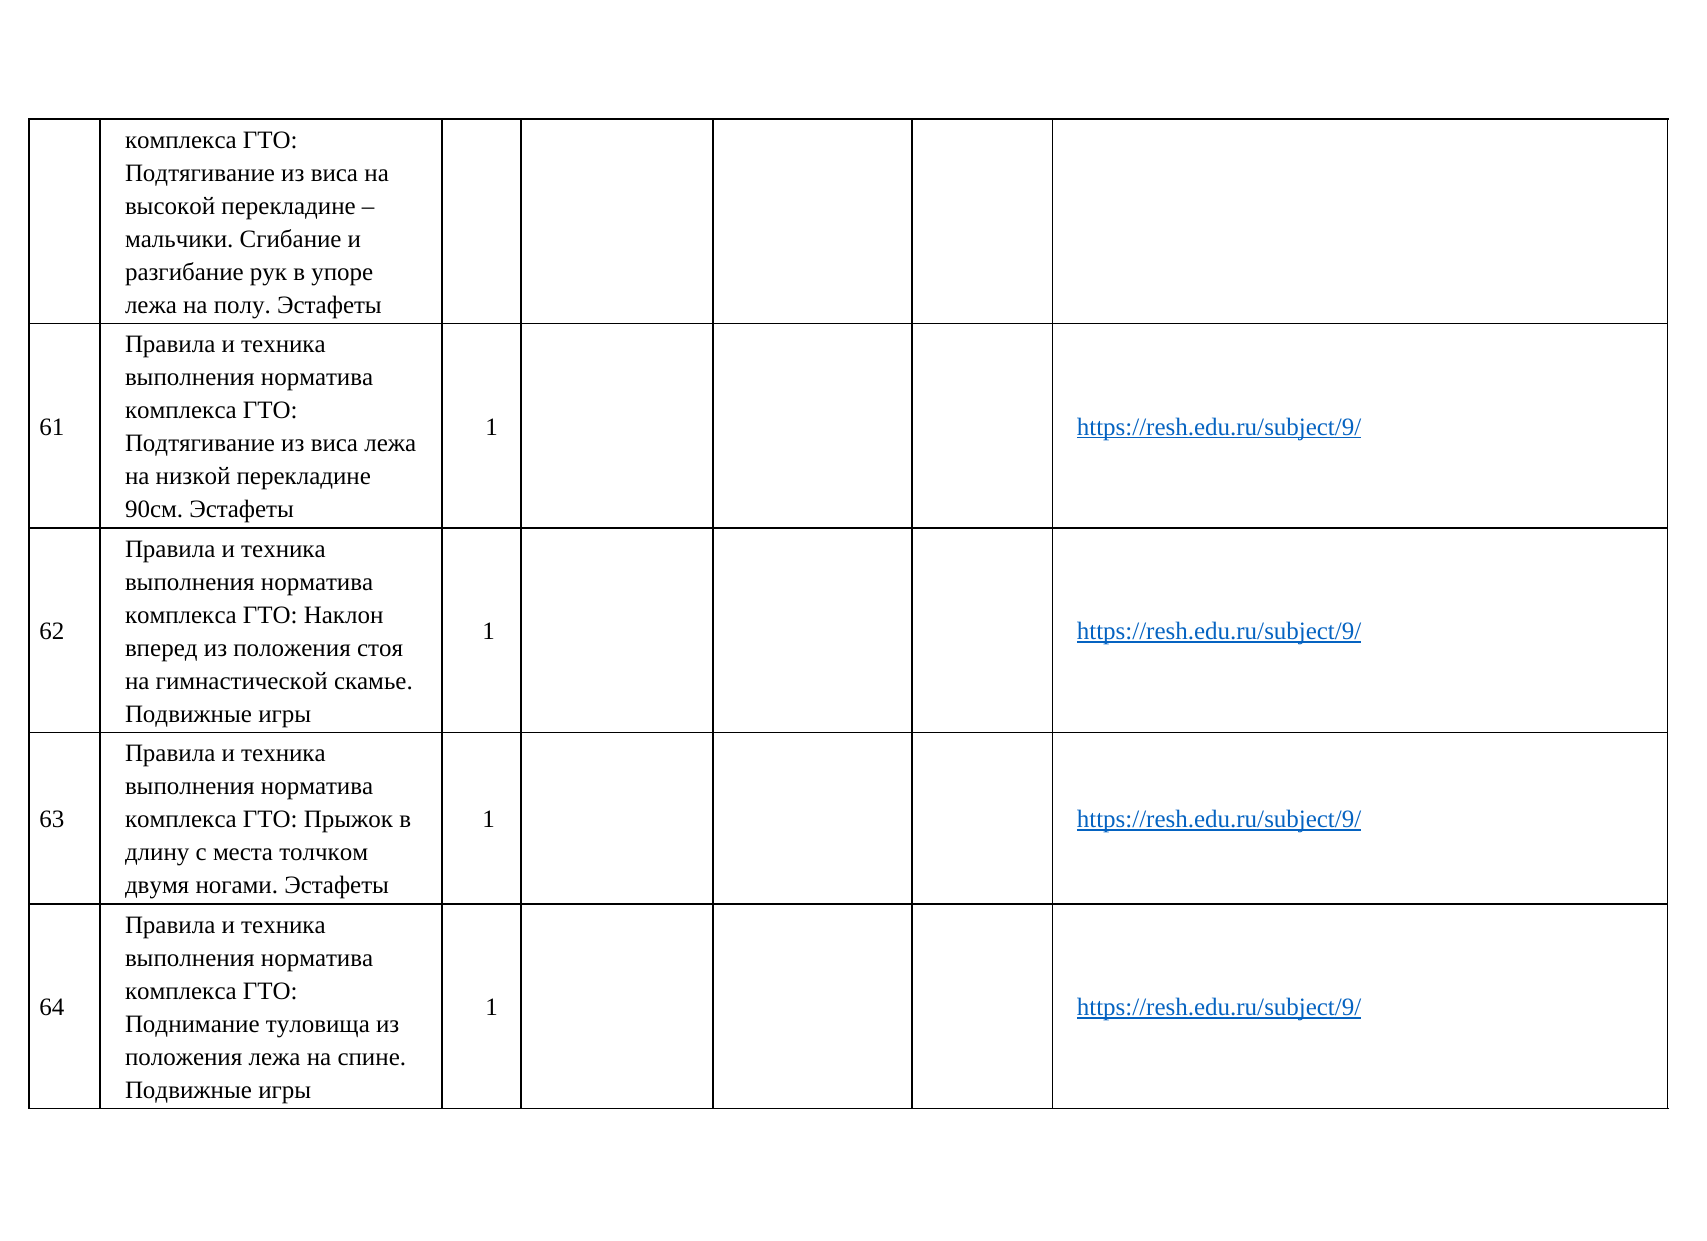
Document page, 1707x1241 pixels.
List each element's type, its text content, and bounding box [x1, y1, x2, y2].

table_cell [714, 120, 911, 323]
table_cell 1 [443, 905, 520, 1107]
table_cell [714, 324, 911, 527]
table_cell [714, 905, 911, 1107]
table_cell https://resh.edu.ru/subject/9/ [1053, 529, 1667, 732]
table_cell 61 [30, 324, 99, 527]
table_cell 1 [443, 733, 520, 903]
table_cell [913, 733, 1052, 903]
table_cell Правила и техника выполнения норматива комплекса ГТО: Прыжок в длину с места толчком двумя ногами. Эстафеты [101, 733, 441, 903]
table_cell [522, 733, 712, 903]
table_cell [714, 733, 911, 903]
table_cell 62 [30, 529, 99, 732]
table_cell https://resh.edu.ru/subject/9/ [1053, 324, 1667, 527]
table_cell [913, 324, 1052, 527]
table_cell 1 [443, 120, 520, 323]
table_cell [913, 905, 1052, 1107]
table_cell Правила и техника выполнения норматива комплекса ГТО: Подтягивание из виса лежа на низкой перекладине 90см. Эстафеты [101, 324, 441, 527]
table_cell [913, 529, 1052, 732]
table_cell [522, 905, 712, 1107]
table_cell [101, 120, 441, 323]
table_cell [1053, 120, 1667, 323]
table_cell 1 [443, 529, 520, 732]
table_cell [522, 120, 712, 323]
table_cell [714, 529, 911, 732]
table_cell Правила и техника выполнения норматива комплекса ГТО: Наклон вперед из положения стоя на гимнастической скамье. Подвижные игры [101, 529, 441, 732]
table_cell https://resh.edu.ru/subject/9/ [1053, 733, 1667, 903]
table_cell [522, 324, 712, 527]
table_cell 64 [30, 905, 99, 1107]
table_cell 63 [30, 733, 99, 903]
table_cell [522, 529, 712, 732]
table_cell Правила и техника выполнения норматива комплекса ГТО: Поднимание туловища из положения лежа на спине. Подвижные игры [101, 905, 441, 1107]
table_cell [1053, 905, 1667, 1107]
table_cell 1 [443, 324, 520, 527]
table_cell 60 [30, 120, 99, 323]
table_cell [913, 120, 1052, 323]
